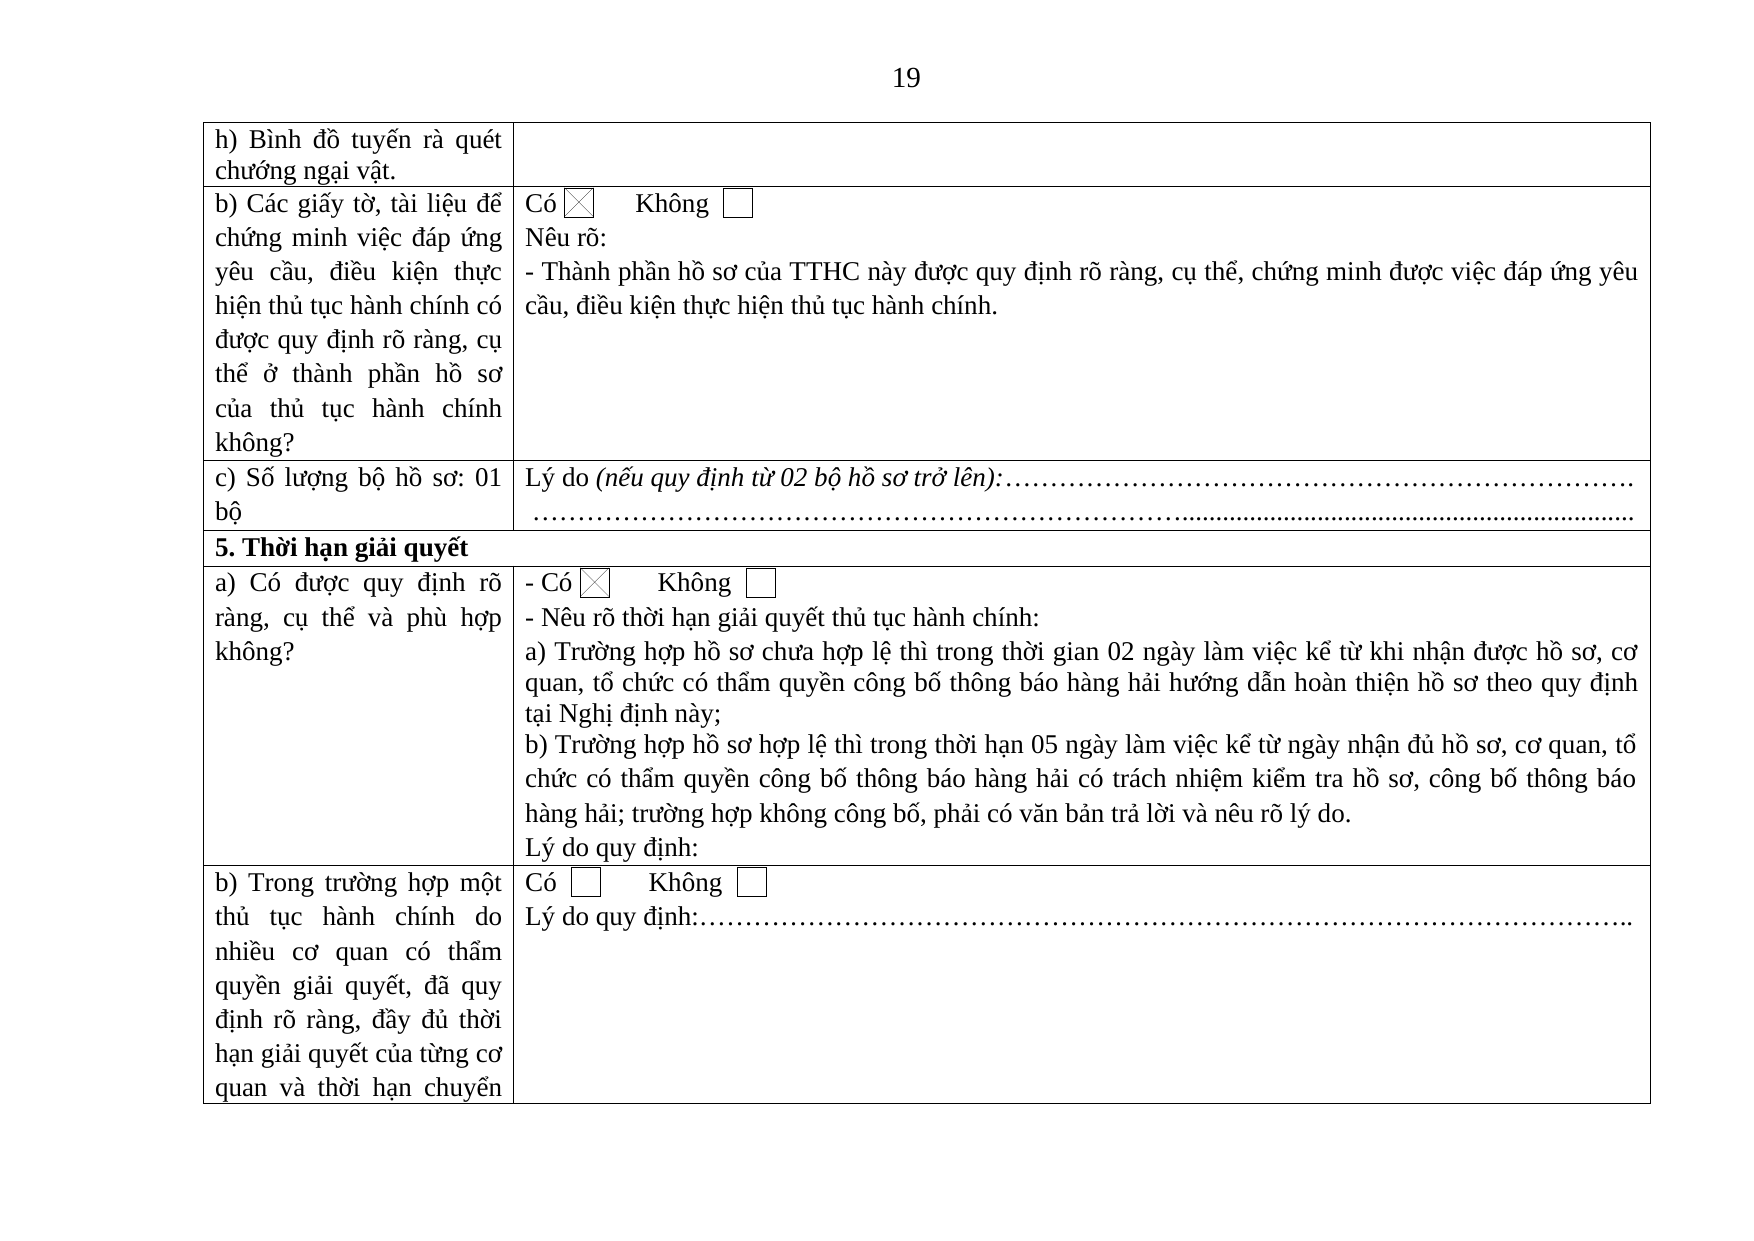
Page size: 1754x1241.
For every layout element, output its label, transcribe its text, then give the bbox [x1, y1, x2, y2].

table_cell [514, 123, 1650, 186]
table_cell Có Không Nêu rõ: - Thành phần hồ sơ của TTHC này được quy định rõ ràng, cụ thể, chứng minh được việc đáp ứng yêu cầu, điều kiện thực hiện thủ tục hành chính. [514, 187, 1650, 460]
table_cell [514, 866, 1650, 1102]
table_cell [204, 866, 513, 1102]
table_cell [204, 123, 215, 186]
table_cell Lý do (nếu quy định từ 02 bộ hồ sơ trở lên):……………………………………………………………. ………………………………………………………………................................................................... [514, 461, 1650, 530]
table_cell - Có Không - Nêu rõ thời hạn giải quyết thủ tục hành chính: a) Trường hợp hồ sơ chưa hợp lệ thì trong thời gian 02 ngày làm việc kể từ khi nhận được hồ sơ, cơ quan, tổ chức có thẩm quyền công bố thông báo hàng hải hướng dẫn hoàn thiện hồ sơ theo quy định tại Nghị định này; b) Trường hợp hồ sơ hợp lệ thì trong thời hạn 05 ngày làm việc kể từ ngày nhận đủ hồ sơ, cơ quan, tổ chức có thẩm quyền công bố thông báo hàng hải có trách nhiệm kiểm tra hồ sơ, công bố thông báo hàng hải; trường hợp không công bố, phải có văn bản trả lời và nêu rõ lý do. Lý do quy định: [514, 567, 1650, 865]
table_cell 5. Thời hạn giải quyết [204, 531, 1650, 566]
table_cell c) Số lượng bộ hồ sơ: 01 bộ [204, 461, 513, 530]
table_cell b) Các giấy tờ, tài liệu để chứng minh việc đáp ứng yêu cầu, điều kiện thực hiện thủ tục hành chính có được quy định rõ ràng, cụ thể ở thành phần hồ sơ của thủ tục hành chính không? [204, 187, 513, 460]
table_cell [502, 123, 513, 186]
table_cell a) Có được quy định rõ ràng, cụ thể và phù hợp không? [204, 567, 513, 865]
